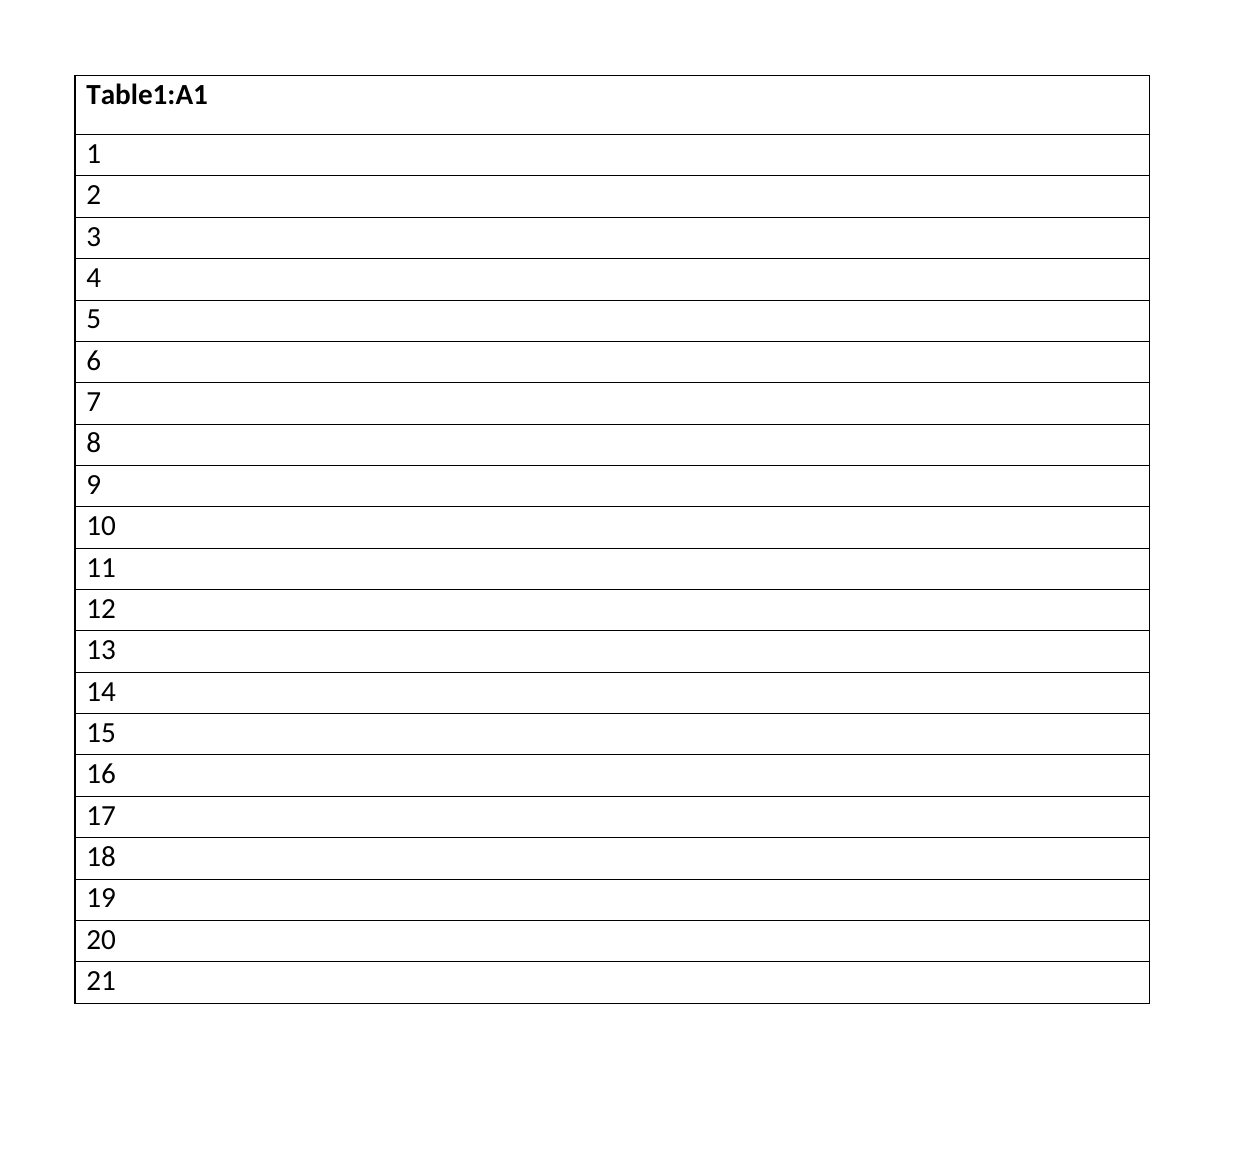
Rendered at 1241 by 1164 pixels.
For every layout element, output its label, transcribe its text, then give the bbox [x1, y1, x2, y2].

table_cell 21 [76, 962, 1149, 1002]
table_cell 7 [76, 383, 1149, 423]
table_cell 17 [76, 797, 1149, 837]
table_cell 4 [76, 259, 1149, 299]
table_cell 20 [76, 921, 1149, 961]
table_cell 2 [76, 176, 1149, 217]
table_cell 12 [76, 590, 1149, 630]
table_cell 6 [76, 342, 1149, 382]
table_header Table1:A1 [76, 76, 1149, 134]
table_cell 9 [76, 466, 1149, 506]
table_cell 5 [76, 301, 1149, 341]
table_cell 19 [76, 880, 1149, 920]
table_cell 18 [76, 838, 1149, 878]
table_cell 10 [76, 507, 1149, 548]
table_cell 15 [76, 714, 1149, 754]
table_cell 14 [76, 673, 1149, 713]
table_cell 1 [76, 135, 1149, 175]
table_cell 11 [76, 549, 1149, 589]
table_cell 16 [76, 755, 1149, 796]
table_cell 3 [76, 218, 1149, 258]
table_cell 8 [76, 425, 1149, 465]
table_cell 13 [76, 631, 1149, 672]
